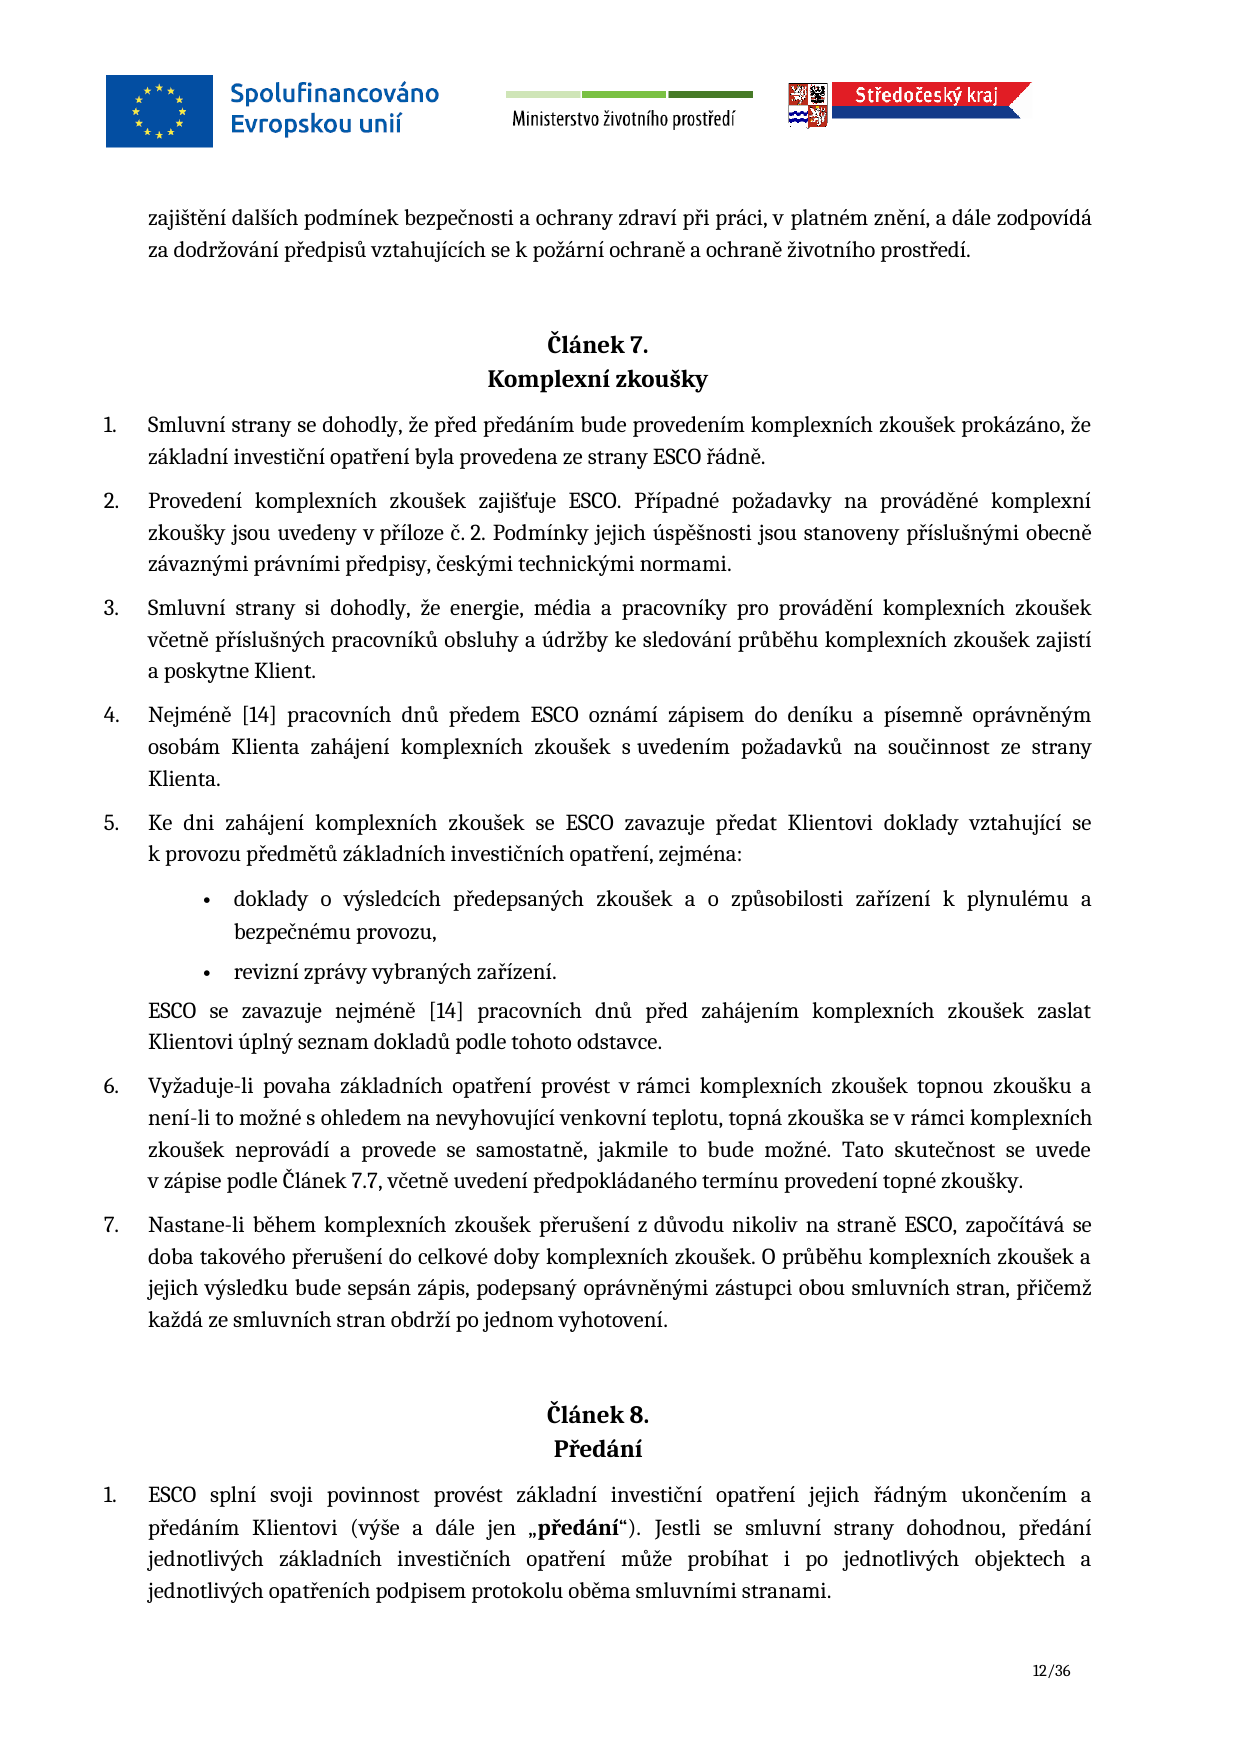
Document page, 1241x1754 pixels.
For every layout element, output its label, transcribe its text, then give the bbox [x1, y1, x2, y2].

subtitle Komplexní zkoušky [103, 331, 1092, 394]
subtitle ESCO splní svoji povinnost provést základní investiční opatření jejich řádným ukončením a předáním Klientovi (výše a dále jen „předání“). Jestli se smluvní strany dohodnou, předání jednotlivých základních investičních opatření může probíhat i po jednotlivých objektech a jednotlivých opatřeních podpisem protokolu oběma smluvními stranami. [103, 1482, 1092, 1604]
text doklady o výsledcích předepsaných zkoušek a o způsobilosti zařízení k plynulému a bezpečnému provozu, [204, 879, 1092, 946]
subtitle Provedení komplexních zkoušek zajišťuje ESCO. Případné požadavky na prováděné komplexní zkoušky jsou uvedeny v příloze č. 2. Podmínky jejich úspěšnosti jsou stanoveny příslušnými obecně závaznými právními předpisy, českými technickými normami. [103, 488, 1092, 577]
subtitle Smluvní strany se dohodly, že před předáním bude provedením komplexních zkoušek prokázáno, že základní investiční opatření byla provedena ze strany ESCO řádně. [103, 412, 1092, 470]
subtitle Nastane-li během komplexních zkoušek přerušení z důvodu nikoliv na straně ESCO, započítává se doba takového přerušení do celkové doby komplexních zkoušek. O průběhu komplexních zkoušek a jejich výsledku bude sepsán zápis, podepsaný oprávněnými zástupci obou smluvních stran, přičemž každá ze smluvních stran obdrží po jednom vyhotovení. [103, 1212, 1092, 1333]
subtitle Nejméně [14] pracovních dnů předem ESCO oznámí zápisem do deníku a písemně oprávněným osobám Klienta zahájení komplexních zkoušek s uvedením požadavků na součinnost ze strany Klienta. [103, 702, 1092, 792]
picture [103, 73, 1048, 148]
subtitle Vyžaduje-li povaha základních opatření provést v rámci komplexních zkoušek topnou zkoušku a není-li to možné s ohledem na nevyhovující venkovní teplotu, topná zkouška se v rámci komplexních zkoušek neprovádí a provede se samostatně, jakmile to bude možné. Tato skutečnost se uvede v zápise podle Článek 7.7, včetně uvedení předpokládaného termínu provedení topné zkoušky. [103, 1073, 1092, 1194]
text revizní zprávy vybraných zařízení. [204, 952, 1092, 985]
text ESCO se zavazuje nejméně [14] pracovních dnů před zahájením komplexních zkoušek zaslat Klientovi úplný seznam dokladů podle tohoto odstavce. [148, 998, 1092, 1056]
subtitle Smluvní strany si dohodly, že energie, média a pracovníky pro provádění komplexních zkoušek včetně příslušných pracovníků obsluhy a údržby ke sledování průběhu komplexních zkoušek zajistí a poskytne Klient. [103, 595, 1092, 684]
subtitle Ke dni zahájení komplexních zkoušek se ESCO zavazuje předat Klientovi doklady vztahující se k provozu předmětů základních investičních opatření, zejména: [103, 809, 1092, 867]
subtitle Předání [103, 1401, 1092, 1464]
